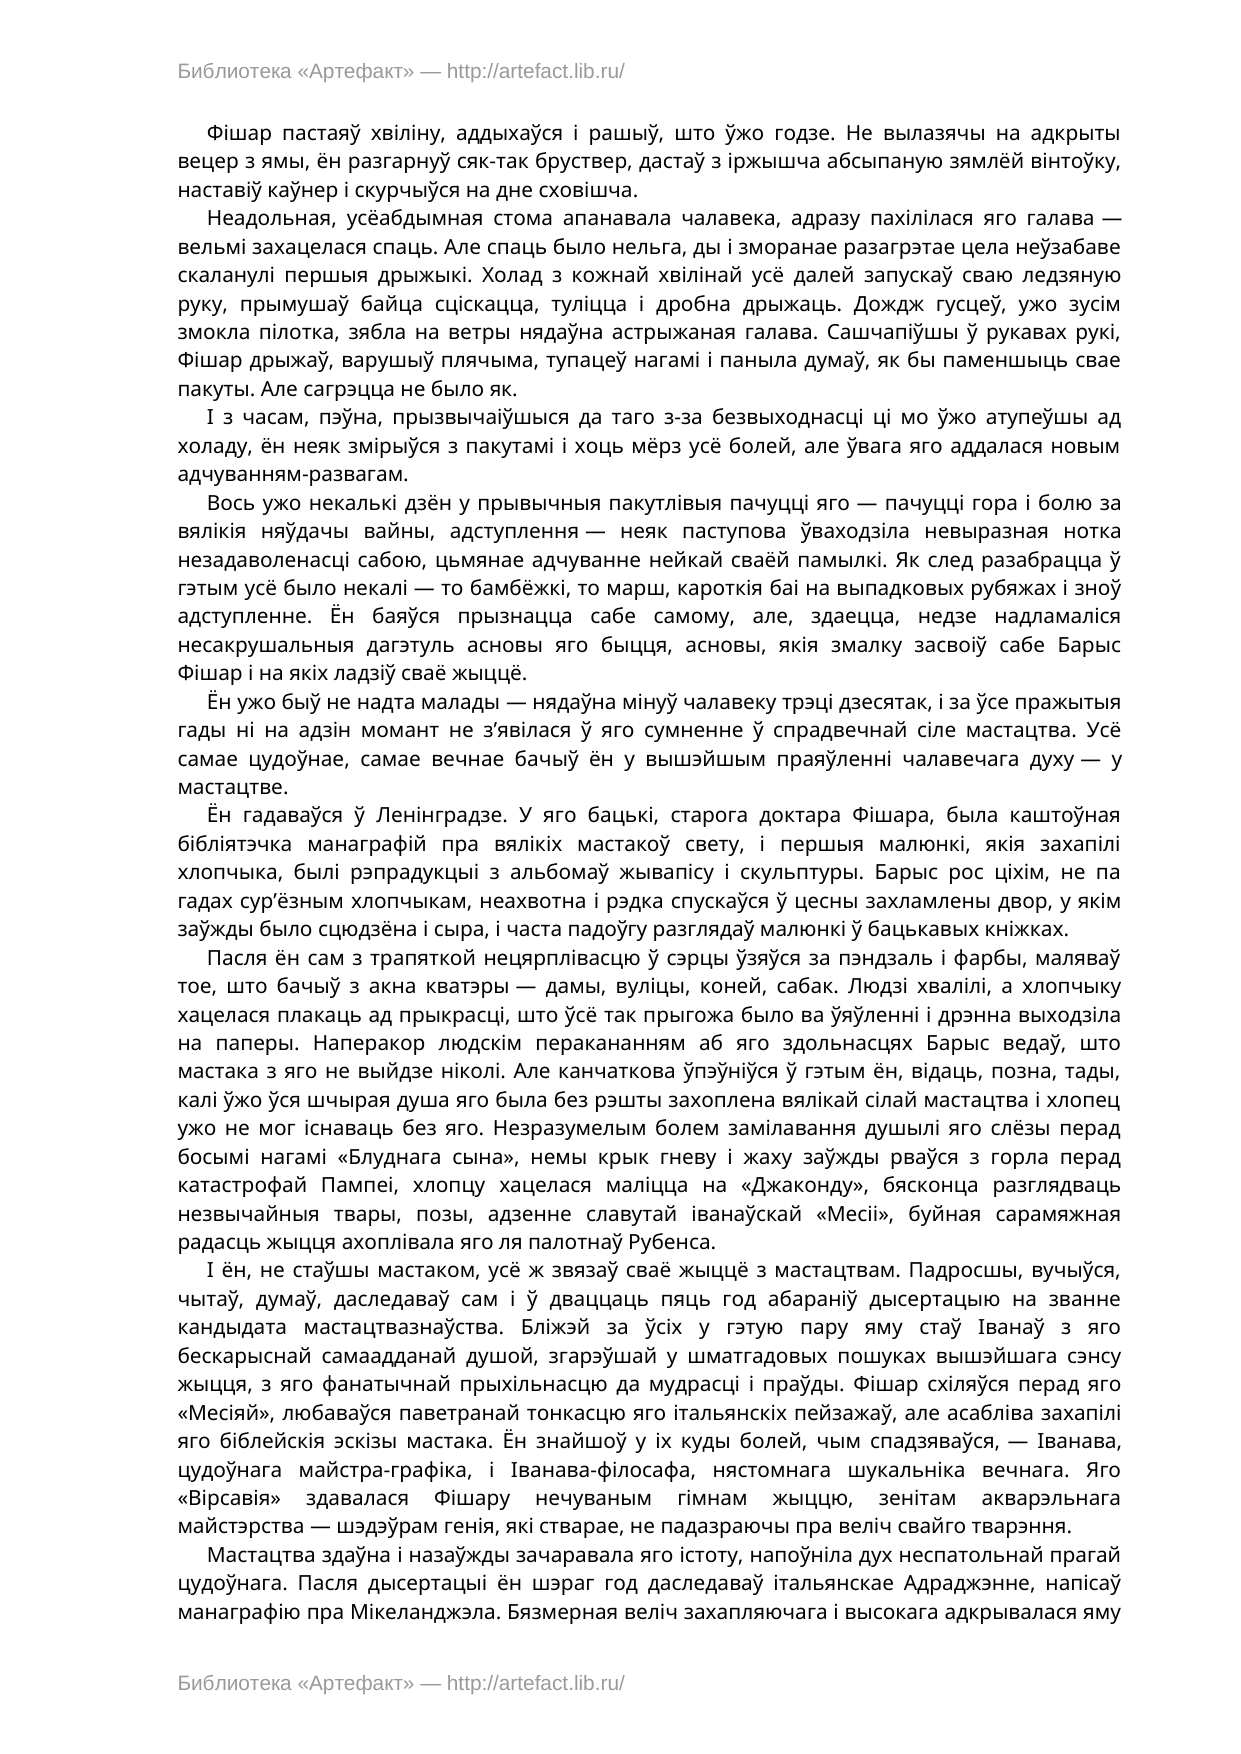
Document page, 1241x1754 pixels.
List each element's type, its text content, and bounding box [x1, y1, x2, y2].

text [177, 1540, 1122, 1625]
text I ён, не стаўшы мастаком, усё ж звязаў сваё жыццё з мастацтвам. Падросшы, вучыўся, чытаў, думаў, даследаваў сам і ў дваццаць пяць год абараніў дысертацыю на званне кандыдата мастацтвазнаўства. Бліжэй за ўсіх у гэтую пару яму стаў Іванаў з яго бескарыснай самаадданай душой, згарэўшай у шматгадовых пошуках вышэйшага сэнсу жыцця, з яго фанатычнай прыхільнасцю да мудрасці і праўды. Фішар схіляўся перад яго «Месіяй», любаваўся паветранай тонкасцю яго італьянскіх пейзажаў, але асабліва захапілі яго біблейскія эскізы мастака. Ён знайшоў у іх куды болей, чым спадзяваўся, — Іванава, цудоўнага майстра-графіка, і Іванава-філосафа, нястомнага шукальніка вечнага. Яго «Вірсавія» здавалася Фішару нечуваным гімнам жыццю, зенітам акварэльнага майстэрства — шэдэўрам генія, які стварае, не падазраючы пра веліч свайго тварэння. [177, 1256, 1122, 1540]
text Неадольная, усёабдымная стома апанавала чалавека, адразу пахілілася яго галава — вельмі захацелася спаць. Але спаць было нельга, ды і зморанае разагрэтае цела неўзабаве скаланулі першыя дрыжыкі. Холад з кожнай хвілінай усё далей запускаў сваю ледзяную руку, прымушаў байца сціскацца, туліцца і дробна дрыжаць. Дождж гусцеў, ужо зусім змокла пілотка, зябла на ветры нядаўна астрыжаная галава. Сашчапіўшы ў рукавах рукі, Фішар дрыжаў, варушыў плячыма, тупацеў нагамі і паныла думаў, як бы паменшыць свае пакуты. Але сагрэцца не было як. [177, 203, 1122, 402]
text Ён ужо быў не надта малады — нядаўна мінуў чалавеку трэці дзесятак, і за ўсе пражытыя гады ні на адзін момант не з’явілася ў яго сумненне ў спрадвечнай сіле мастацтва. Усё самае цудоўнае, самае вечнае бачыў ён у вышэйшым праяўленні чалавечага духу — у мастацтве. [177, 687, 1122, 801]
text Пасля ён сам з трапяткой нецярплівасцю ў сэрцы ўзяўся за пэндзаль і фарбы, маляваў тое, што бачыў з акна кватэры — дамы, вуліцы, коней, сабак. Людзі хвалілі, а хлопчыку хацелася плакаць ад прыкрасці, што ўсё так прыгожа было ва ўяўленні і дрэнна выходзіла на паперы. Наперакор людскім перакананням аб яго здольнасцях Барыс ведаў, што мастака з яго не выйдзе ніколі. Але канчаткова ўпэўніўся ў гэтым ён, відаць, позна, тады, калі ўжо ўся шчырая душа яго была без рэшты захоплена вялікай сілай мастацтва і хлопец ужо не мог існаваць без яго. Незразумелым болем замілавання душылі яго слёзы перад босымі нагамі «Блуднага сына», немы крык гневу і жаху заўжды рваўся з горла перад катастрофай Пампеі, хлопцу хацелася маліцца на «Джаконду», бясконца разглядваць незвычайныя твары, позы, адзенне славутай іванаўскай «Месіі», буйная сарамяжная радасць жыцця ахоплівала яго ля палотнаў Рубенса. [177, 943, 1122, 1256]
text Ён гадаваўся ў Ленінградзе. У яго бацькі, старога доктара Фішара, была каштоўная бібліятэчка манаграфій пра вялікіх мастакоў свету, і першыя малюнкі, якія захапілі хлопчыка, былі рэпрадукцыі з альбомаў жывапісу і скульптуры. Барыс рос ціхім, не па гадах сур’ёзным хлопчыкам, неахвотна і рэдка спускаўся ў цесны захламлены двор, у якім заўжды было сцюдзёна і сыра, і часта падоўгу разглядаў малюнкі ў бацькавых кніжках. [177, 801, 1122, 943]
text Фішар пастаяў хвіліну, аддыхаўся і рашыў, што ўжо годзе. Не вылазячы на адкрыты вецер з ямы, ён разгарнуў сяк-так бруствер, дастаў з іржышча абсыпаную зямлёй вінтоўку, наставіў каўнер і скурчыўся на дне сховішча. [177, 118, 1122, 203]
text I з часам, пэўна, прызвычаіўшыся да таго з-за безвыходнасці ці мо ўжо атупеўшы ад холаду, ён неяк змірыўся з пакутамі і хоць мёрз усё болей, але ўвага яго аддалася новым адчуванням-развагам. [177, 402, 1122, 488]
text Вось ужо некалькі дзён у прывычныя пакутлівыя пачуцці яго — пачуцці гора і болю за вялікія няўдачы вайны, адступлення — неяк паступова ўваходзіла невыразная нотка незадаволенасці сабою, цьмянае адчуванне нейкай сваёй памылкі. Як след разабрацца ў гэтым усё было некалі — то бамбёжкі, то марш, кароткія баі на выпадковых рубяжах і зноў адступленне. Ён баяўся прызнацца сабе самому, але, здаецца, недзе надламаліся несакрушальныя дагэтуль асновы яго быцця, асновы, якія змалку засвоіў сабе Барыс Фішар і на якіх ладзіў сваё жыццё. [177, 488, 1122, 687]
